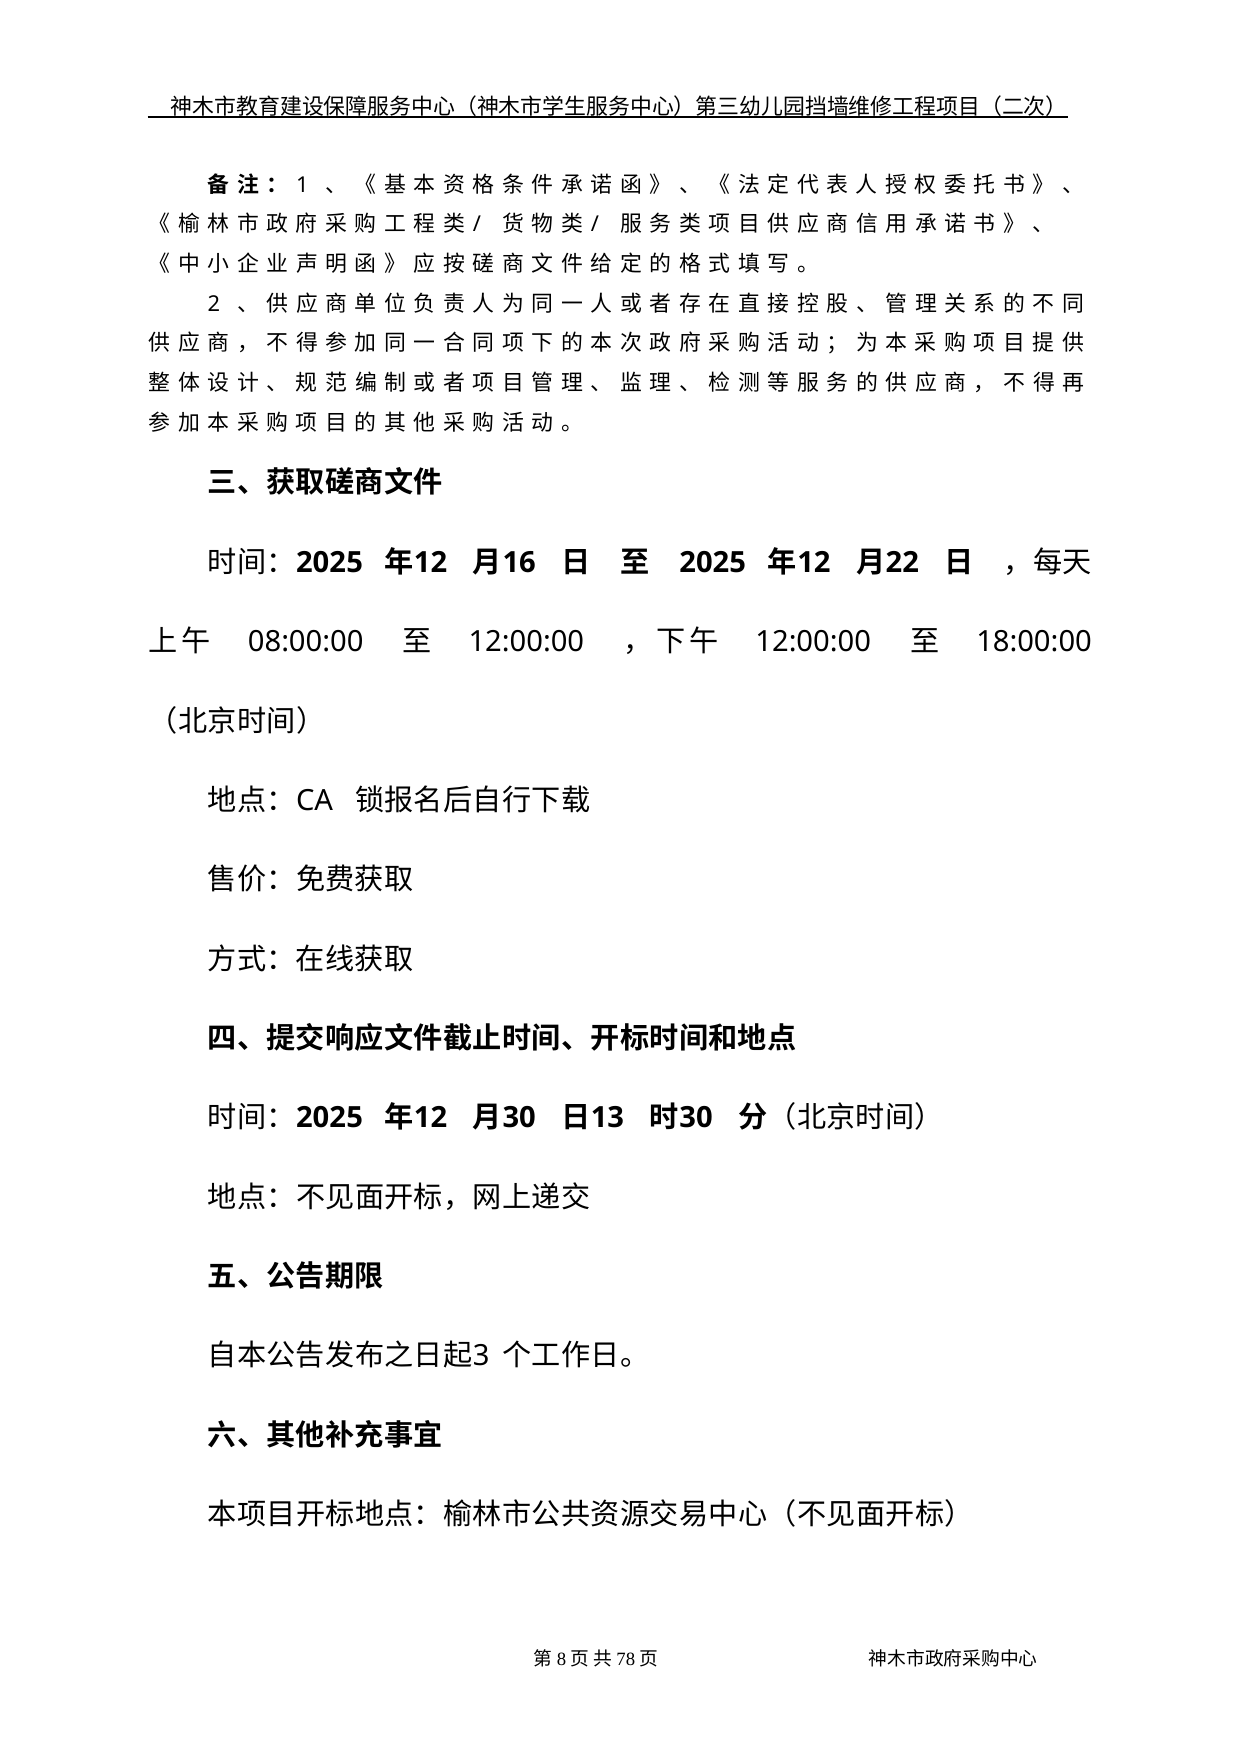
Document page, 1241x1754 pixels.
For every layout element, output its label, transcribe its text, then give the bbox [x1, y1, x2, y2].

text 地点：CA锁报名后自行下载 [148, 758, 1092, 837]
list 2、供应商单位负责人为同一人或者存在直接控股、管理关系的不同供应商，不得参加同一合同项下的本次政府采购活动；为本采购项目提供整体设计、规范编制或者项目管理、监理、检测等服务的供应商，不得再参加本采购项目的其他采购活动。 [148, 282, 1092, 440]
text 三、获取磋商文件 [148, 440, 1092, 520]
text 自本公告发布之日起3个工作日。 [148, 1313, 1092, 1393]
text 备注：1、《基本资格条件承诺函》、《法定代表人授权委托书》、《榆林市政府采购工程类/货物类/服务类项目供应商信用承诺书》、《中小企业声明函》应按磋商文件给定的格式填写。 [148, 163, 1092, 282]
text 售价：免费获取 [148, 837, 1092, 917]
text 时间：2025年12月16日 至 2025年12月22日 ，每天上午 08:00:00 至 12:00:00 ，下午 12:00:00 至 18:00:00 （北京时间） [148, 520, 1092, 758]
text 六、其他补充事宜 [148, 1393, 1092, 1472]
text 本项目开标地点：榆林市公共资源交易中心（不见面开标） [148, 1472, 1092, 1552]
text 五、公告期限 [148, 1234, 1092, 1313]
text 时间：2025年12月30日13时30分（北京时间） [148, 1075, 1092, 1155]
text 四、提交响应文件截止时间、开标时间和地点 [148, 996, 1092, 1075]
text 地点：不见面开标，网上递交 [148, 1155, 1092, 1234]
text 方式：在线获取 [148, 917, 1092, 996]
